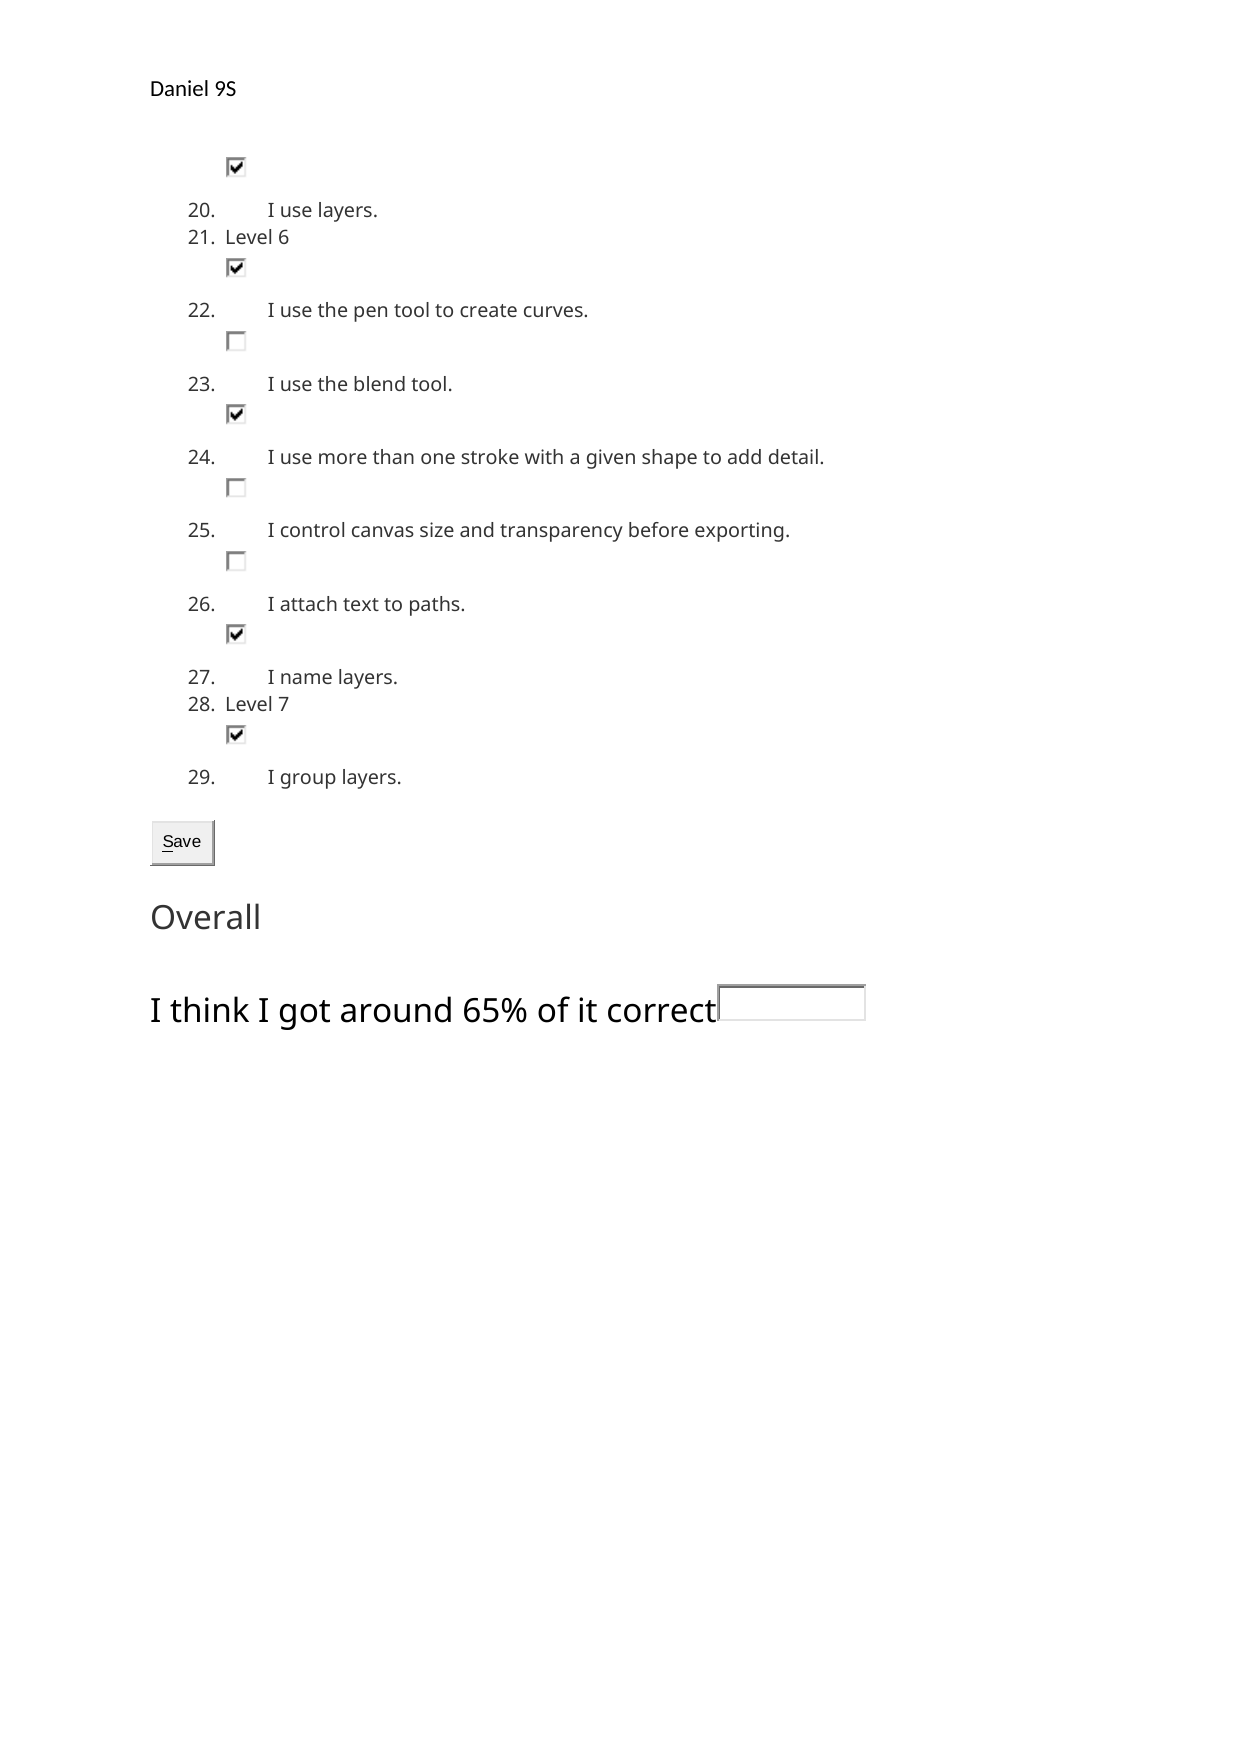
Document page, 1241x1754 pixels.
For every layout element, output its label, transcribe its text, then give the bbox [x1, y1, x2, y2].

list Level 6 [188, 223, 1090, 250]
list I control canvas size and transparency before exporting. [188, 470, 1090, 544]
list I name layers. [188, 617, 1090, 690]
list I attach text to paths. [188, 544, 1090, 617]
list I use more than one stroke with a given shape to add detail. [188, 397, 1090, 470]
text I think I got around 65% of it correct [150, 984, 1090, 1032]
list I use the blend tool. [188, 324, 1090, 397]
text Overall [150, 893, 1090, 939]
list I use the pen tool to create curves. [188, 250, 1090, 324]
list I use layers. [188, 150, 1090, 223]
list Level 7 [188, 690, 1090, 717]
list I group layers. [188, 717, 1090, 791]
